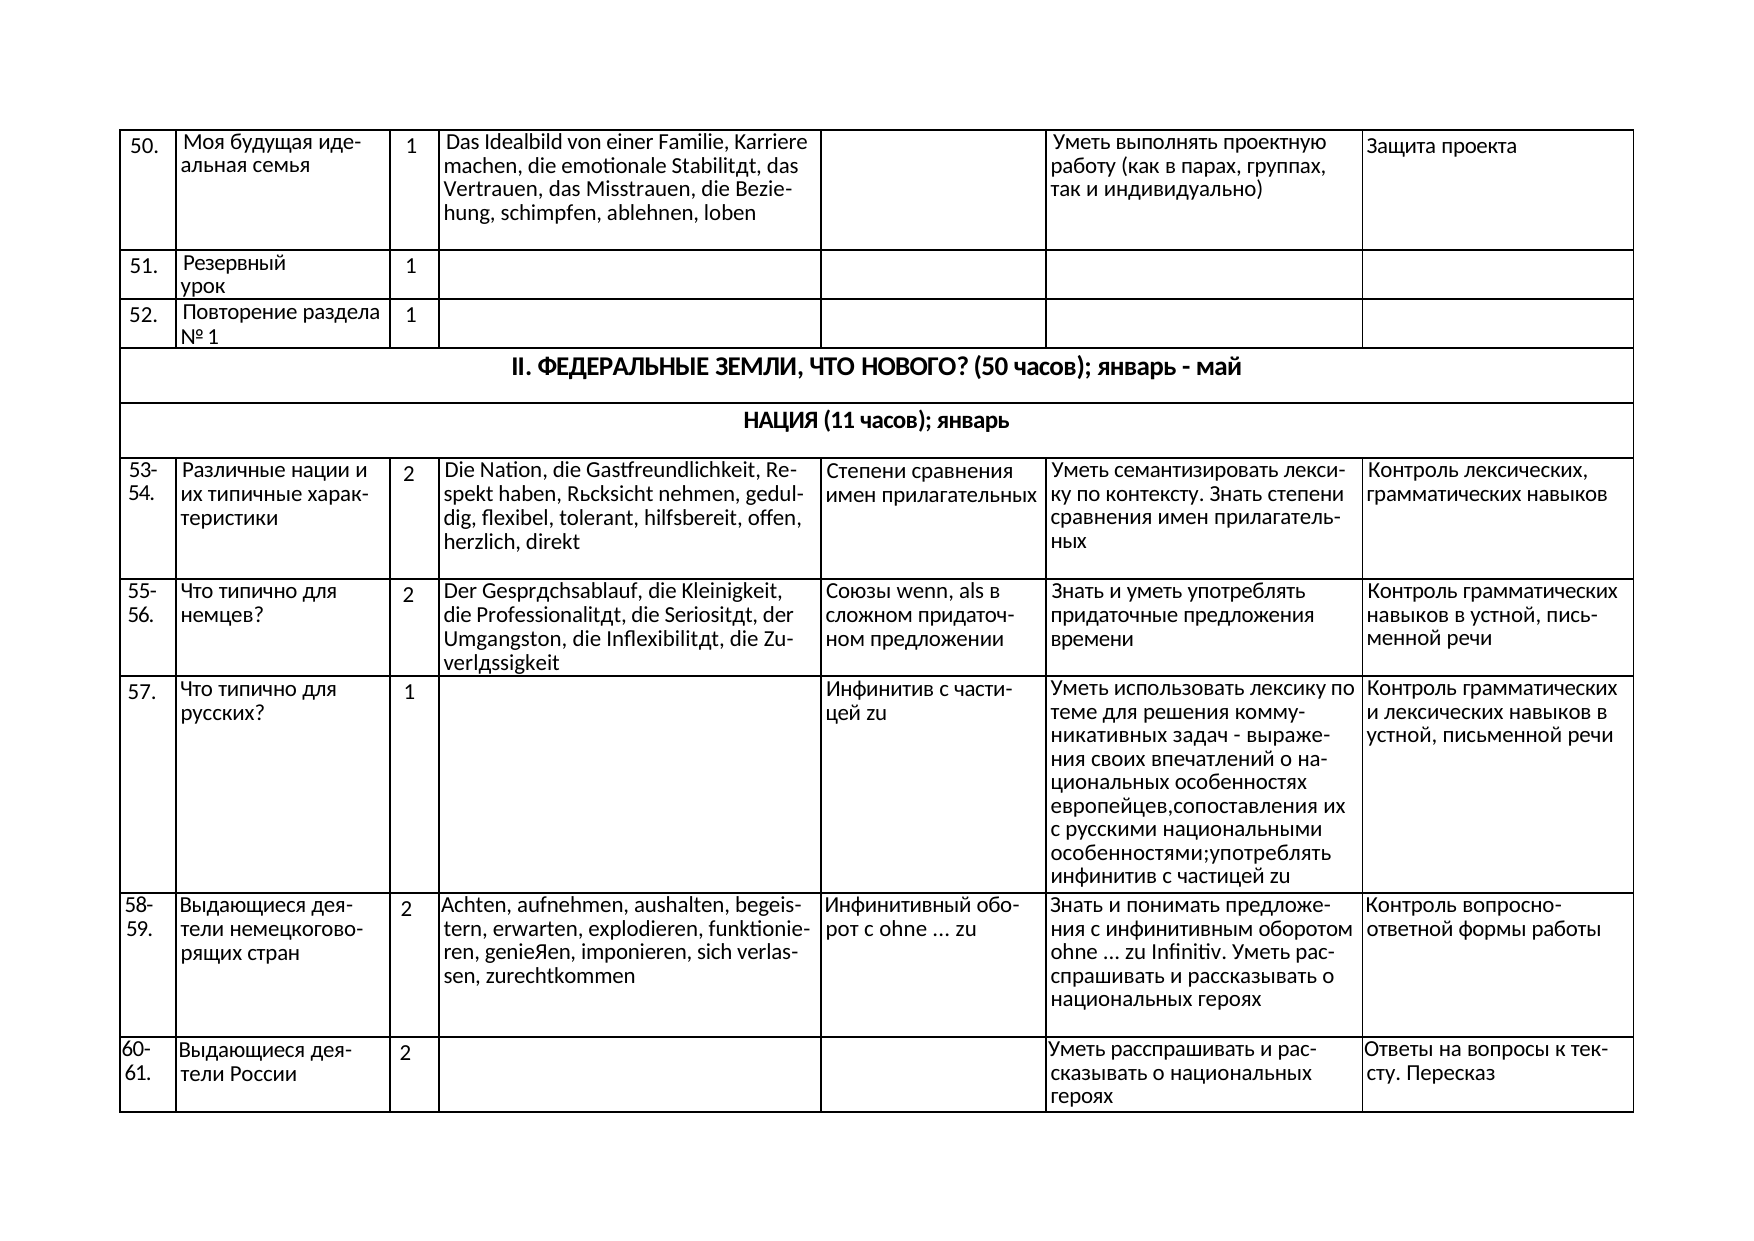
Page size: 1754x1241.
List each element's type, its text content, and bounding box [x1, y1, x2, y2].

table_cell [440, 300, 820, 347]
table_cell Der Gesprдchsablauf, die Kleinigkeit, die Professionalitдt, die Seriositдt, der Umgangston, die Inflexibilitдt, die Zuverlдssigkeit [440, 580, 820, 675]
table_cell Повторение раздела № 1 [177, 300, 389, 347]
table_cell [1047, 251, 1362, 298]
table_cell Уметь расспрашивать и рассказывать о национальных героях [1047, 1038, 1362, 1111]
table_cell [822, 251, 1045, 298]
table_header [822, 131, 1045, 249]
table_header Защита проекта [1363, 131, 1633, 249]
table_cell II. ФЕДЕРАЛЬНЫЕ ЗЕМЛИ, ЧТО НОВОГО? (50 часов); январь - май [121, 349, 1633, 402]
table_cell [822, 1038, 1045, 1111]
table_cell [440, 677, 820, 892]
table_cell 60-61. [121, 1038, 175, 1111]
table_cell Различные нации и их типичные характеристики [177, 459, 389, 578]
table_cell [1047, 300, 1362, 347]
table_cell Знать и уметь употреблять придаточные предложения времени [1047, 580, 1362, 675]
table_cell 55-56. [121, 580, 175, 675]
table_cell Инфинитивный оборот с ohne ... zu [822, 894, 1045, 1036]
table_cell Уметь использовать лексику по теме для решения коммуникативных задач - выражения своих впечатлений о национальных особенностях европейцев,сопоставления их с русскими национальными особенностями;употреблять инфинитив с частицей zu [1047, 677, 1362, 892]
table_cell 1 [391, 251, 438, 298]
table_cell Что типично для русских? [177, 677, 389, 892]
table_header Моя будущая идеальная семья [177, 131, 389, 249]
table_cell Степени сравнения имен прилагательных [822, 459, 1045, 578]
table_cell Контроль вопросно-ответной формы работы [1363, 894, 1633, 1036]
table_cell [440, 1038, 820, 1111]
table_cell 2 [391, 580, 438, 675]
table_cell Контроль грамматических навыков в устной, письменной речи [1363, 580, 1633, 675]
table_header Das Idealbild von einer Familie, Karriere machen, die emotionale Stabilitдt, das Vertrauen, das Misstrauen, die Beziehung, schimpfen, ablehnen, loben [440, 131, 820, 249]
table_cell 2 [391, 459, 438, 578]
table_cell Выдающиеся деятели немецкоговорящих стран [177, 894, 389, 1036]
table_cell Знать и понимать предложения с инфинитивным оборотом ohne ... zu Infinitiv. Уметь расспрашивать и рассказывать о национальных героях [1047, 894, 1362, 1036]
table_cell 57. [121, 677, 175, 892]
table_cell Контроль лексических, грамматических навыков [1363, 459, 1633, 578]
table_header Уметь выполнять проектную работу (как в парах, группах, так и индивидуально) [1047, 131, 1362, 249]
table_cell 53-54. [121, 459, 175, 578]
table_cell Резервный урок [177, 251, 389, 298]
table_cell Инфинитив с частицей zu [822, 677, 1045, 892]
table_cell Что типично для немцев? [177, 580, 389, 675]
table_cell Achten, aufnehmen, aushalten, begeistern, erwarten, explodieren, funktionieren, genieЯen, imponieren, sich verlassen, zurechtkommen [440, 894, 820, 1036]
table_cell 58-59. [121, 894, 175, 1036]
table_cell 52. [121, 300, 175, 347]
table_cell Уметь семантизировать лексику по контексту. Знать степени сравнения имен прилагательных [1047, 459, 1362, 578]
table_cell Выдающиеся деятели России [177, 1038, 389, 1111]
table_cell [1363, 251, 1633, 298]
table_cell 2 [391, 894, 438, 1036]
table_cell 2 [391, 1038, 438, 1111]
table_cell Die Nation, die Gastfreundlichkeit, Respekt haben, Rьcksicht nehmen, geduldig, flexibel, tolerant, hilfsbereit, offen, herzlich, direkt [440, 459, 820, 578]
table_cell [440, 251, 820, 298]
table_cell 1 [391, 300, 438, 347]
table_header 50. [121, 131, 175, 249]
table_header 1 [391, 131, 438, 249]
table_cell 1 [391, 677, 438, 892]
table_cell 51. [121, 251, 175, 298]
table_cell [822, 300, 1045, 347]
table_cell Союзы wenn, als в сложном придаточном предложении [822, 580, 1045, 675]
table_cell Ответы на вопросы к тексту. Пересказ [1363, 1038, 1633, 1111]
table_cell НАЦИЯ (11 часов); январь [121, 404, 1633, 457]
table_cell Контроль грамматических и лексических навыков в устной, письменной речи [1363, 677, 1633, 892]
table_cell [1363, 300, 1633, 347]
